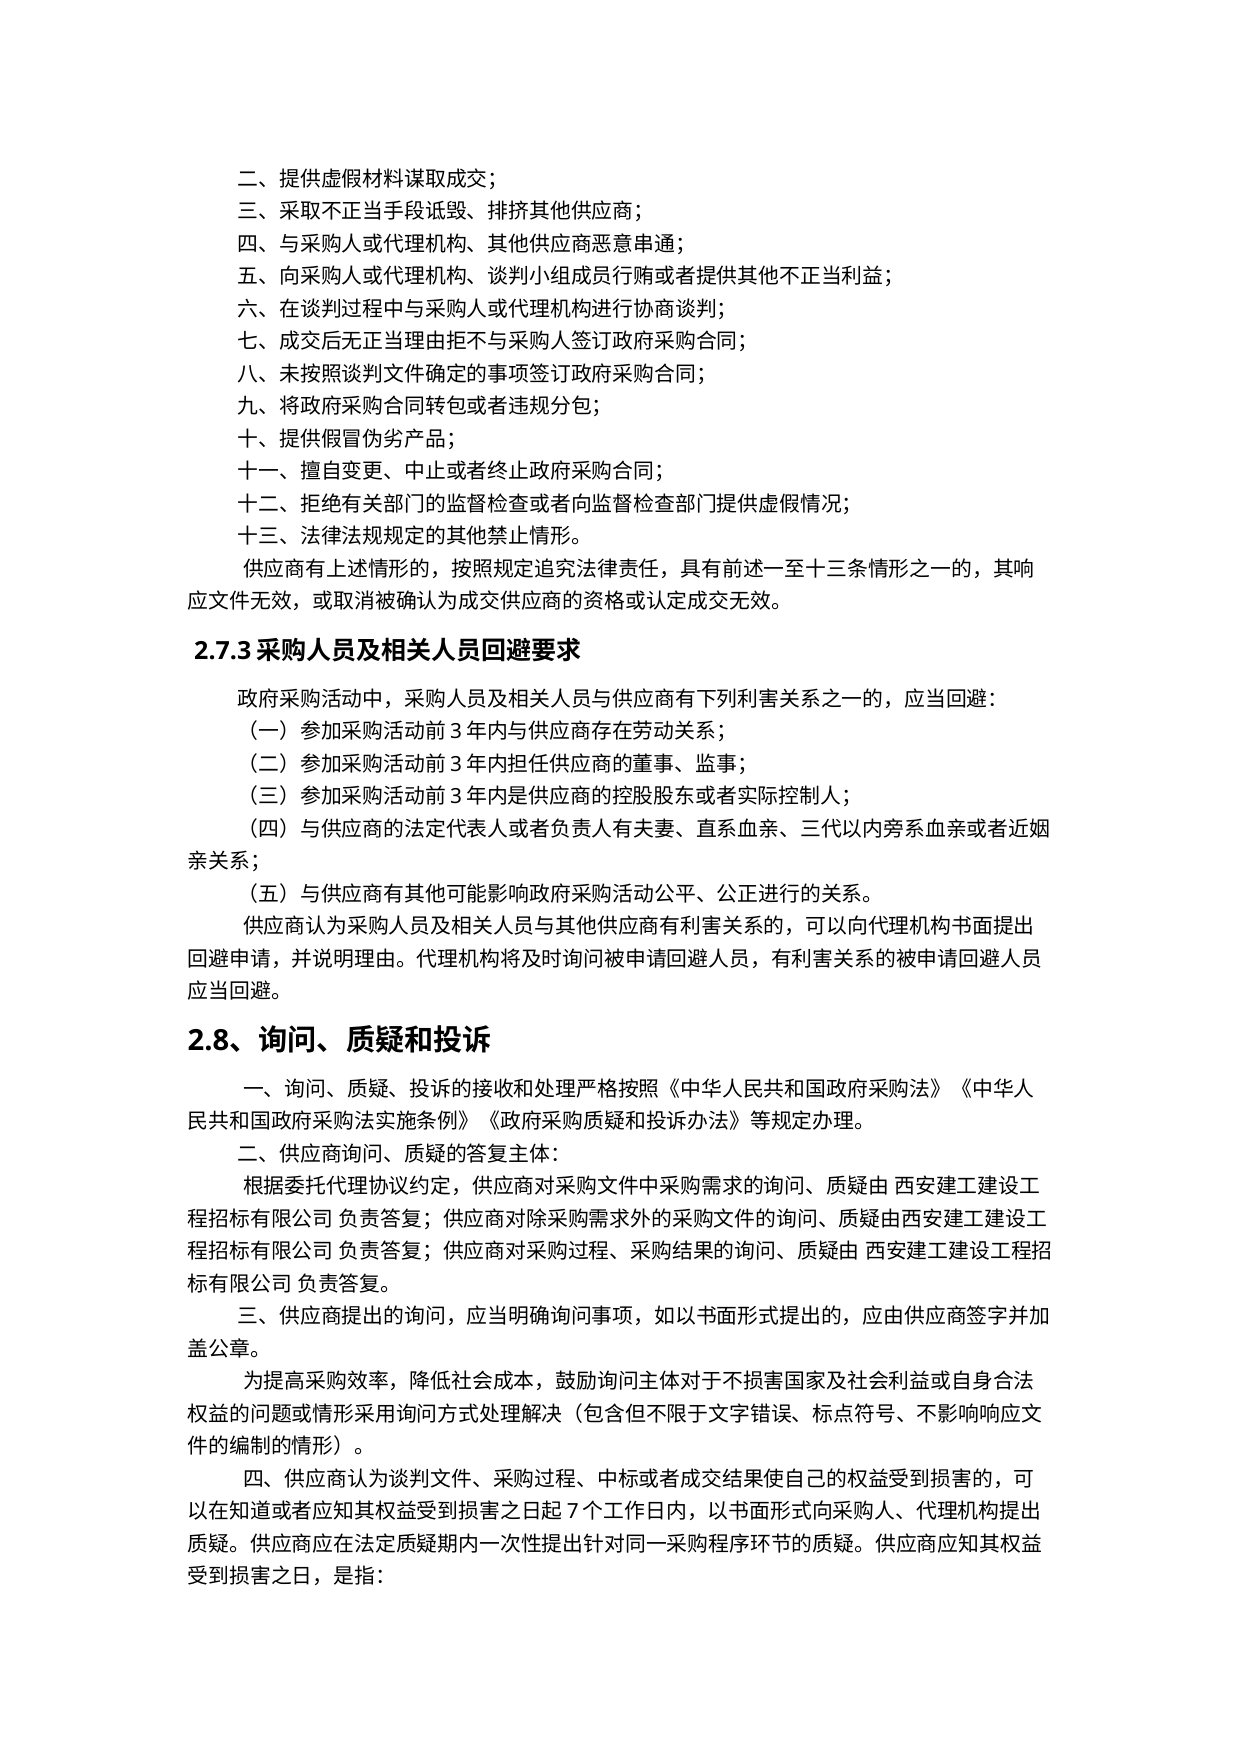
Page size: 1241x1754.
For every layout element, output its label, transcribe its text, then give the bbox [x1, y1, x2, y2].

text 九、将政府采购合同转包或者违规分包； [187, 389, 1053, 422]
text 二、提供虚假材料谋取成交； [187, 162, 1053, 194]
text 供应商有上述情形的，按照规定追究法律责任，具有前述一至十三条情形之一的，其响应文件无效，或取消被确认为成交供应商的资格或认定成交无效。 [187, 552, 1053, 617]
text 四、与采购人或代理机构、其他供应商恶意串通； [187, 227, 1053, 259]
text 2.8、询问、质疑和投诉 [187, 1007, 1053, 1072]
text 二、供应商询问、质疑的答复主体： [187, 1137, 1053, 1169]
text 为提高采购效率，降低社会成本，鼓励询问主体对于不损害国家及社会利益或自身合法权益的问题或情形采用询问方式处理解决（包含但不限于文字错误、标点符号、不影响响应文件的编制的情形）。 [187, 1364, 1053, 1462]
text 三、采取不正当手段诋毁、排挤其他供应商； [187, 194, 1053, 227]
text 十一、擅自变更、中止或者终止政府采购合同； [187, 454, 1053, 487]
text 十二、拒绝有关部门的监督检查或者向监督检查部门提供虚假情况； [187, 487, 1053, 519]
text （三）参加采购活动前3年内是供应商的控股股东或者实际控制人； [187, 779, 1053, 812]
text 七、成交后无正当理由拒不与采购人签订政府采购合同； [187, 324, 1053, 357]
text 五、向采购人或代理机构、谈判小组成员行贿或者提供其他不正当利益； [187, 259, 1053, 292]
text （四）与供应商的法定代表人或者负责人有夫妻、直系血亲、三代以内旁系血亲或者近姻亲关系； [187, 812, 1053, 877]
text 2.7.3采购人员及相关人员回避要求 [187, 617, 1053, 682]
text 四、供应商认为谈判文件、采购过程、中标或者成交结果使自己的权益受到损害的，可以在知道或者应知其权益受到损害之日起7个工作日内，以书面形式向采购人、代理机构提出质疑。供应商应在法定质疑期内一次性提出针对同一采购程序环节的质疑。供应商应知其权益受到损害之日，是指： [187, 1462, 1053, 1592]
text 八、未按照谈判文件确定的事项签订政府采购合同； [187, 357, 1053, 389]
text （五）与供应商有其他可能影响政府采购活动公平、公正进行的关系。 [187, 877, 1053, 909]
text 供应商认为采购人员及相关人员与其他供应商有利害关系的，可以向代理机构书面提出回避申请，并说明理由。代理机构将及时询问被申请回避人员，有利害关系的被申请回避人员应当回避。 [187, 909, 1053, 1007]
text 根据委托代理协议约定，供应商对采购文件中采购需求的询问、质疑由 西安建工建设工程招标有限公司 负责答复；供应商对除采购需求外的采购文件的询问、质疑由西安建工建设工程招标有限公司 负责答复；供应商对采购过程、采购结果的询问、质疑由 西安建工建设工程招标有限公司 负责答复。 [187, 1169, 1053, 1299]
text （一）参加采购活动前3年内与供应商存在劳动关系； [187, 714, 1053, 747]
text 十、提供假冒伪劣产品； [187, 422, 1053, 454]
text 一、询问、质疑、投诉的接收和处理严格按照《中华人民共和国政府采购法》《中华人民共和国政府采购法实施条例》《政府采购质疑和投诉办法》等规定办理。 [187, 1072, 1053, 1137]
text 政府采购活动中，采购人员及相关人员与供应商有下列利害关系之一的，应当回避： [187, 682, 1053, 714]
text 十三、法律法规规定的其他禁止情形。 [187, 519, 1053, 552]
text （二）参加采购活动前3年内担任供应商的董事、监事； [187, 747, 1053, 779]
text 六、在谈判过程中与采购人或代理机构进行协商谈判； [187, 292, 1053, 324]
text 三、供应商提出的询问，应当明确询问事项，如以书面形式提出的，应由供应商签字并加盖公章。 [187, 1299, 1053, 1364]
